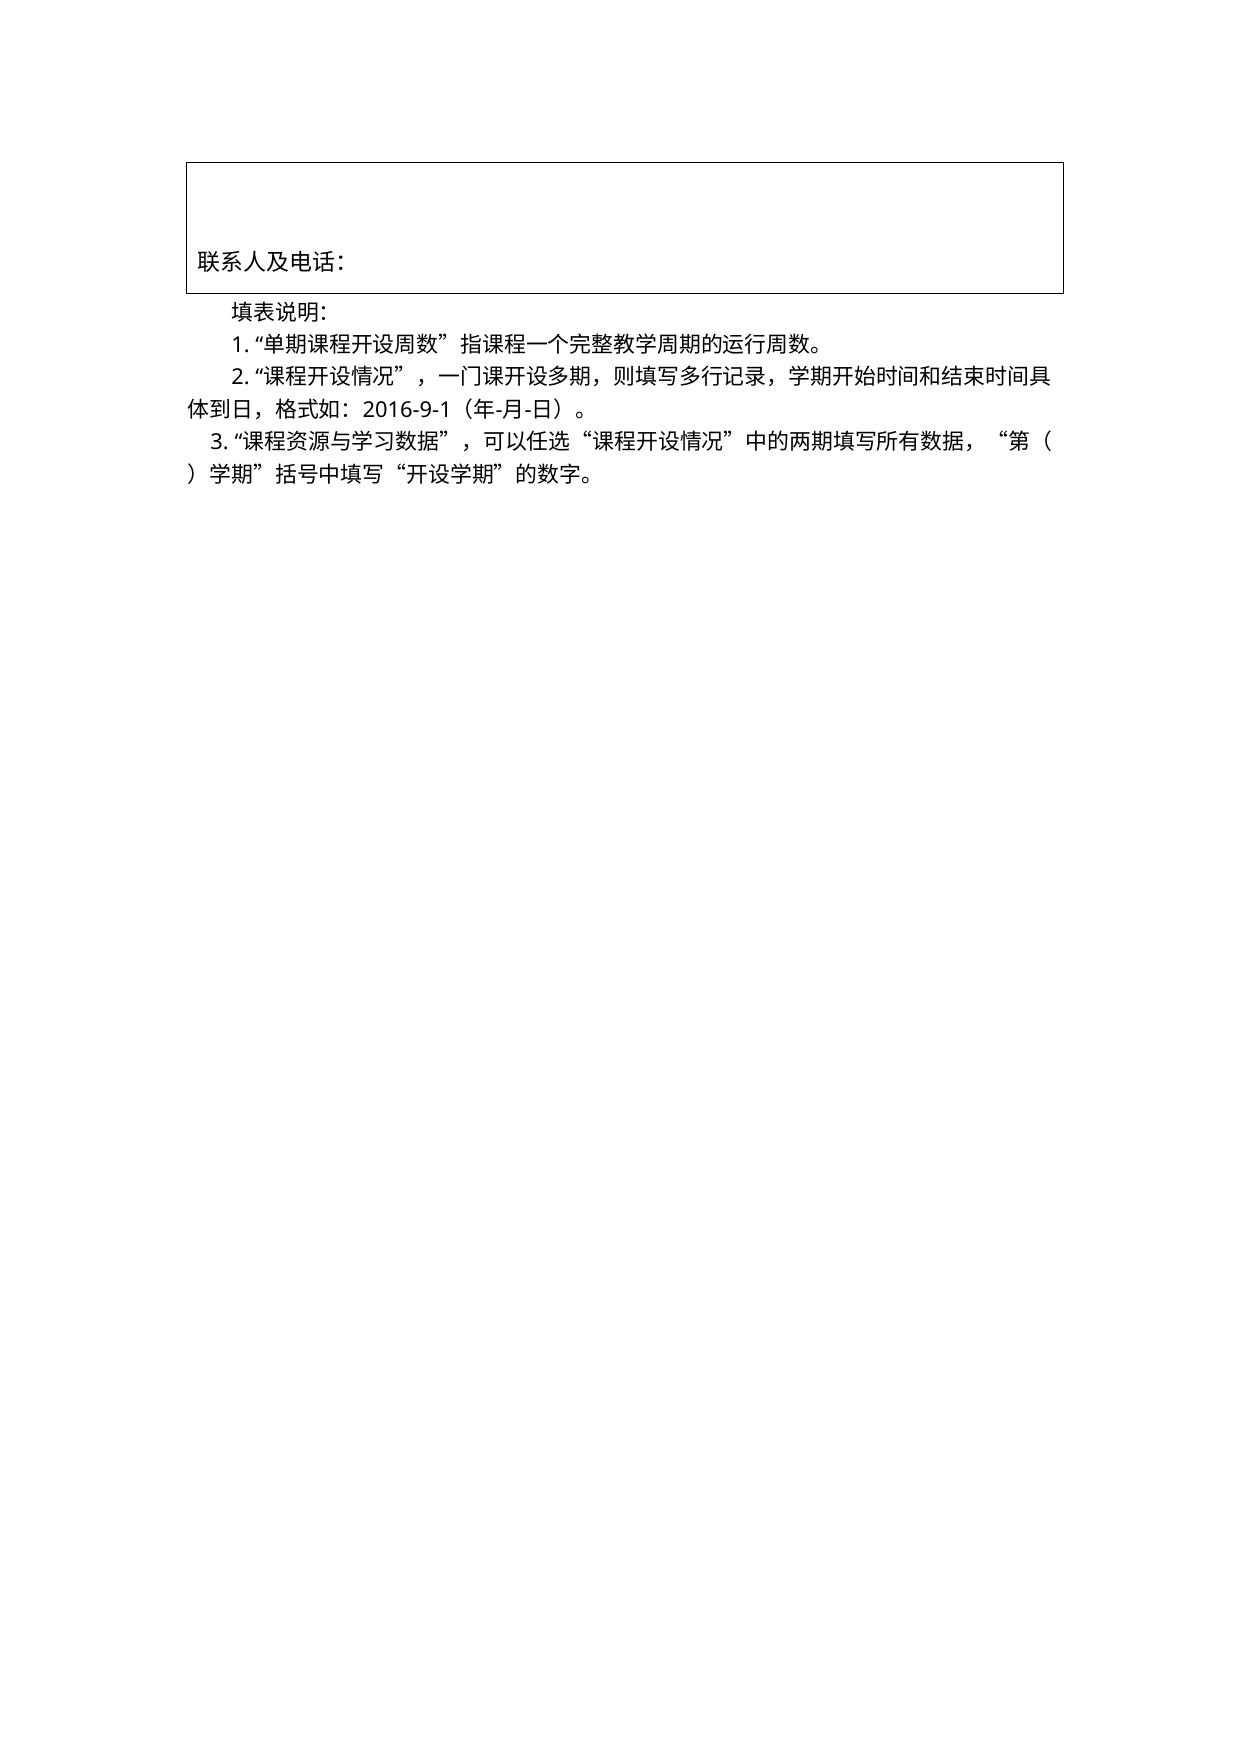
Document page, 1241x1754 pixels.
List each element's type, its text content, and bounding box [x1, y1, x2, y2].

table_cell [187, 163, 1063, 293]
text 1. “单期课程开设周数”指课程一个完整教学周期的运行周数。 [187, 327, 1053, 359]
text 2. “课程开设情况”，一门课开设多期，则填写多行记录，学期开始时间和结束时间具体到日，格式如：2016-9-1（年-月-日）。 3. “课程资源与学习数据”，可以任选“课程开设情况”中的两期填写所有数据，“第（ ）学期”括号中填写“开设学期”的数字。 [187, 359, 1053, 489]
text 填表说明： [187, 294, 1053, 327]
